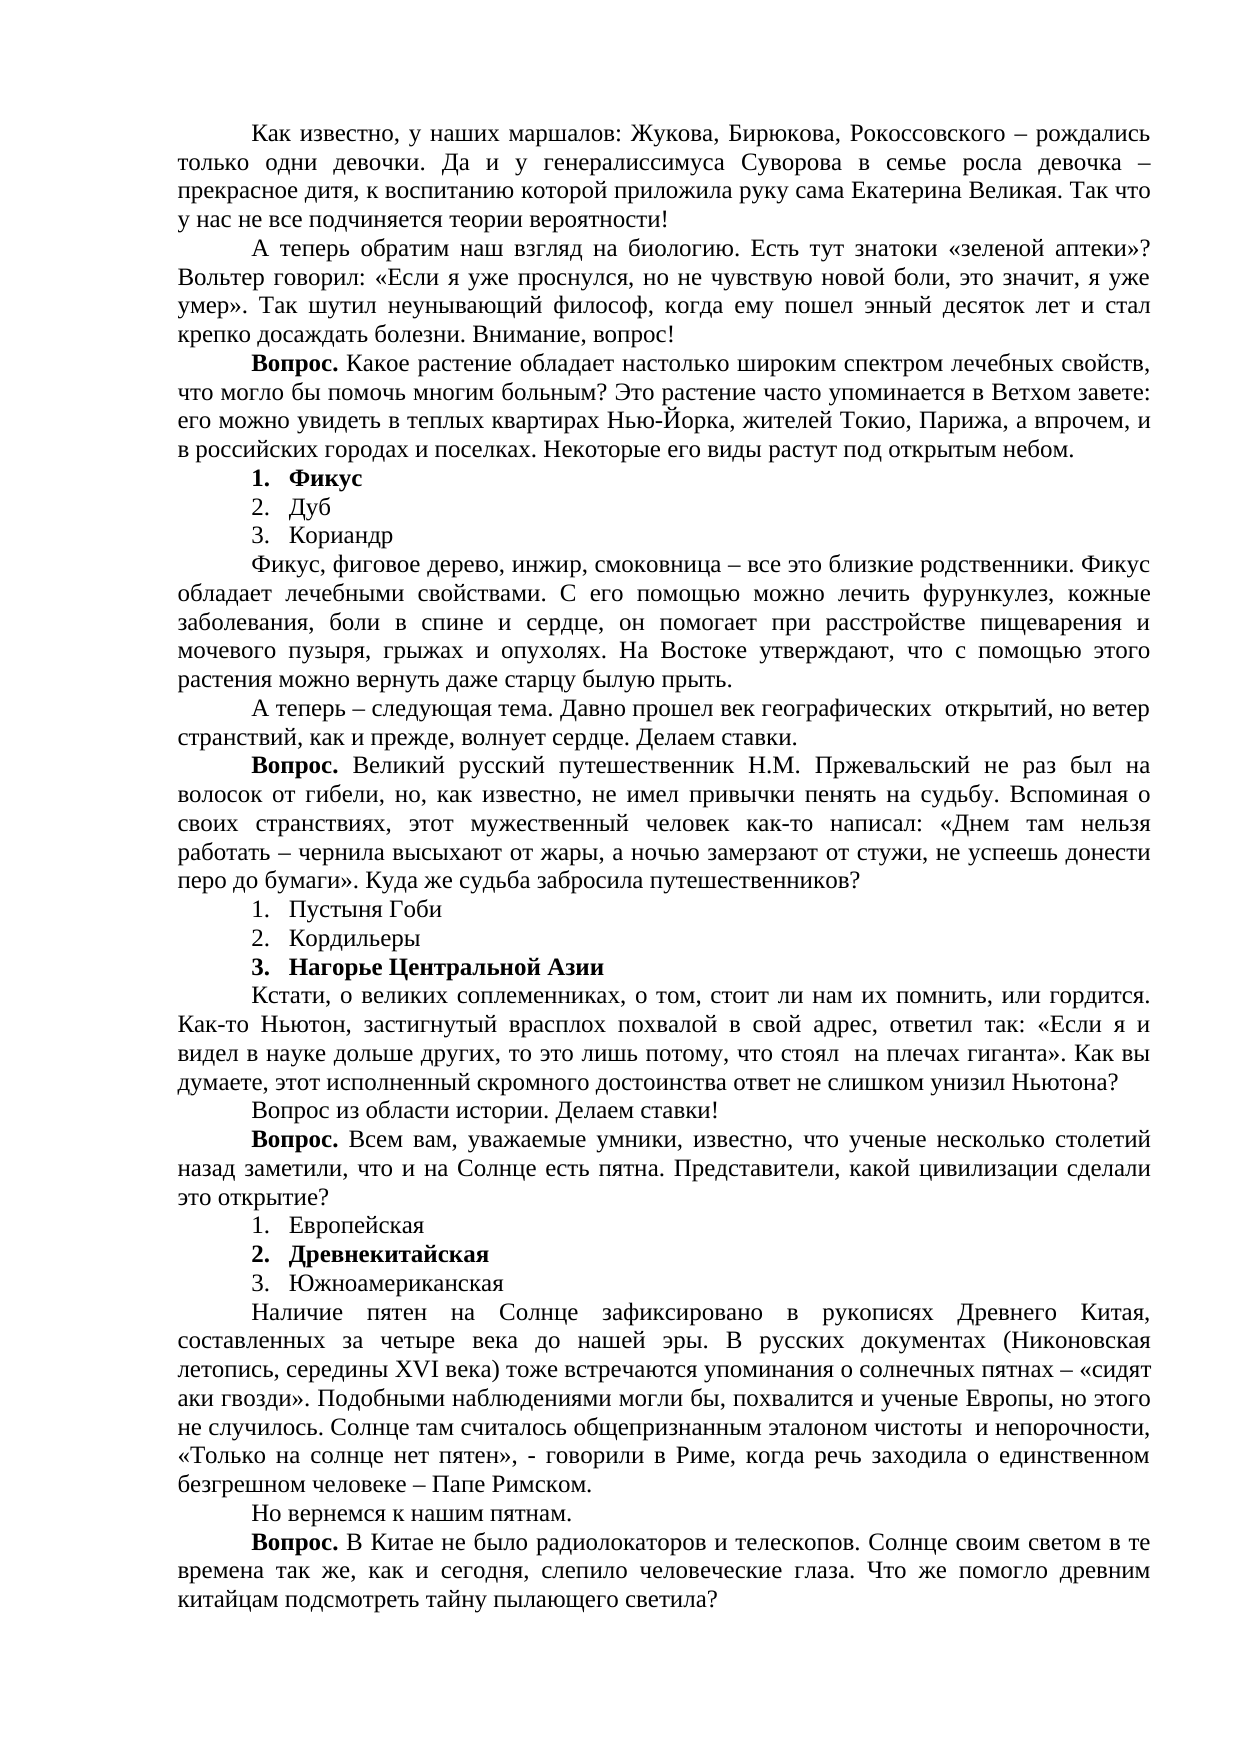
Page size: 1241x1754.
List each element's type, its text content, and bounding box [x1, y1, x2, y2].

list Наличие пятен на Солнце зафиксировано в рукописях Древнего Китая, составленных за четыре века до нашей эры. В русских документах (Никоновская летопись, середины XVI века) тоже встречаются упоминания о солнечных пятнах – «сидят аки гвозди». Подобными наблюдениями могли бы, похвалится и ученые Европы, но этого не случилось. Солнце там считалось общепризнанным эталоном чистоты и непорочности, «Только на солнце нет пятен», - говорили в Риме, когда речь заходила о единственном безгрешном человеке – Папе Римском. [177, 1297, 1152, 1498]
text Вопрос. Всем вам, уважаемые умники, известно, что ученые несколько столетий назад заметили, что и на Солнце есть пятна. Представители, какой цивилизации сделали это открытие? [177, 1124, 1152, 1211]
text Кстати, о великих соплеменниках, о том, стоит ли нам их помнить, или гордится. Как-то Ньютон, застигнутый врасплох похвалой в свой адрес, ответил так: «Если я и видел в науке дольше других, то это лишь потому, что стоял на плечах гиганта». Как вы думаете, этот исполненный скромного достоинства ответ не слишком унизил Ньютона? [177, 981, 1152, 1096]
text Вопрос. Какое растение обладает настолько широким спектром лечебных свойств, что могло бы помочь многим больным? Это растение часто упоминается в Ветхом завете: его можно увидеть в теплых квартирах Нью-Йорка, жителей Токио, Парижа, а впрочем, и в российских городах и поселках. Некоторые его виды растут под открытым небом. [177, 348, 1152, 463]
list Дуб [251, 492, 1152, 521]
text А теперь – следующая тема. Давно прошел век географических открытий, но ветер странствий, как и прежде, волнует сердце. Делаем ставки. [177, 693, 1152, 751]
text Вопрос из области истории. Делаем ставки! [177, 1096, 1152, 1124]
list Но вернемся к нашим пятнам. [177, 1498, 1152, 1527]
text Фикус, фиговое дерево, инжир, смоковница – все это близкие родственники. Фикус обладает лечебными свойствами. С его помощью можно лечить фурункулез, кожные заболевания, боли в спине и сердце, он помогает при расстройстве пищеварения и мочевого пузыря, грыжах и опухолях. На Востоке утверждают, что с помощью этого растения можно вернуть даже старцу былую прыть. [177, 549, 1152, 693]
list Фикус [251, 463, 1152, 492]
text А теперь обратим наш взгляд на биологию. Есть тут знатоки «зеленой аптеки»? Вольтер говорил: «Если я уже проснулся, но не чувствую новой боли, это значит, я уже умер». Так шутил неунывающий философ, когда ему пошел энный десяток лет и стал крепко досаждать болезни. Внимание, вопрос! [177, 233, 1152, 348]
list Вопрос. В Китае не было радиолокаторов и телескопов. Солнце своим светом в те времена так же, как и сегодня, слепило человеческие глаза. Что же помогло древним китайцам подсмотреть тайну пылающего светила? [177, 1527, 1152, 1613]
list Южноамериканская [251, 1268, 1152, 1297]
list Кориандр [251, 521, 1152, 549]
list Европейская [251, 1211, 1152, 1239]
list Древнекитайская [251, 1239, 1152, 1268]
list Кордильеры [251, 923, 1152, 952]
list Пустыня Гоби [251, 894, 1152, 923]
text Вопрос. Великий русский путешественник Н.М. Пржевальский не раз был на волосок от гибели, но, как известно, не имел привычки пенять на судьбу. Вспоминая о своих странствиях, этот мужественный человек как-то написал: «Днем там нельзя работать – чернила высыхают от жары, а ночью замерзают от стужи, не успеешь донести перо до бумаги». Куда же судьба забросила путешественников? [177, 751, 1152, 894]
text Как известно, у наших маршалов: Жукова, Бирюкова, Рокоссовского – рождались только одни девочки. Да и у генералиссимуса Суворова в семье росла девочка – прекрасное дитя, к воспитанию которой приложила руку сама Екатерина Великая. Так что у нас не все подчиняется теории вероятности! [177, 118, 1152, 233]
list Нагорье Центральной Азии [251, 952, 1152, 981]
